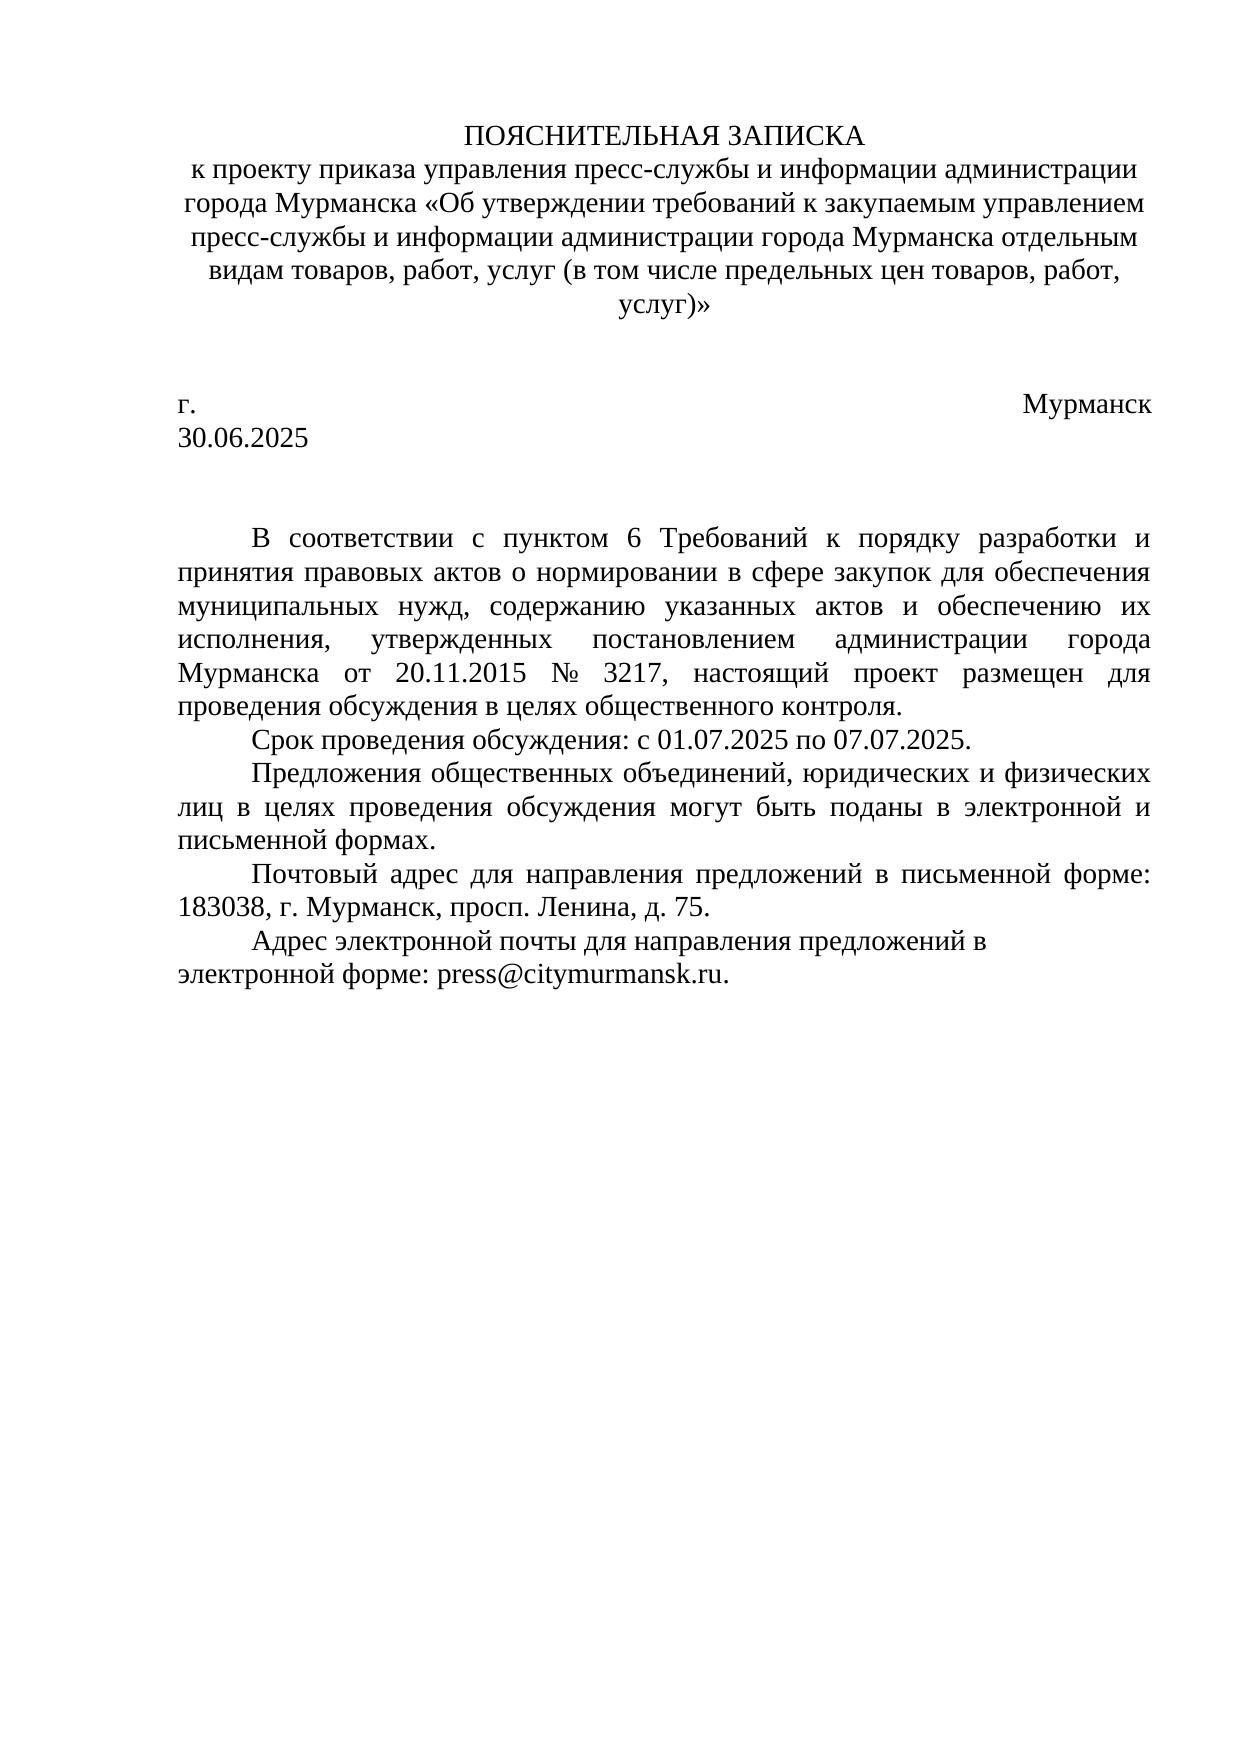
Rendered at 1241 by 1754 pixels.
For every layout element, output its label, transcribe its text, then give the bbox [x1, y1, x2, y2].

text Почтовый адрес для направления предложений в письменной форме: 183038, г. Мурманск, просп. Ленина, д. 75. [177, 856, 1152, 923]
text В соответствии с пунктом 6 Требований к порядку разработки и принятия правовых актов о нормировании в сфере закупок для обеспечения муниципальных нужд, содержанию указанных актов и обеспечению их исполнения, утвержденных постановлением администрации города Мурманска от 20.11.2015 № 3217, настоящий проект размещен для проведения обсуждения в целях общественного контроля. [177, 521, 1152, 722]
text ПОЯСНИТЕЛЬНАЯ ЗАПИСКА [177, 118, 1152, 152]
text Предложения общественных объединений, юридических и физических лиц в целях проведения обсуждения могут быть поданы в электронной и письменной формах. [177, 755, 1152, 856]
text г. Мурманск 30.06.2025 [177, 386, 1152, 453]
text к проекту приказа управления пресс-службы и информации администрации города Мурманска «Об утверждении требований к закупаемым управлением пресс-службы и информации администрации города Мурманска отдельным видам товаров, работ, услуг (в том числе предельных цен товаров, работ, услуг)» [177, 152, 1152, 319]
text Адрес электронной почты для направления предложений в электронной форме: press@citymurmansk.ru. [177, 923, 1152, 990]
text Срок проведения обсуждения: с 01.07.2025 по 07.07.2025. [177, 722, 1152, 755]
